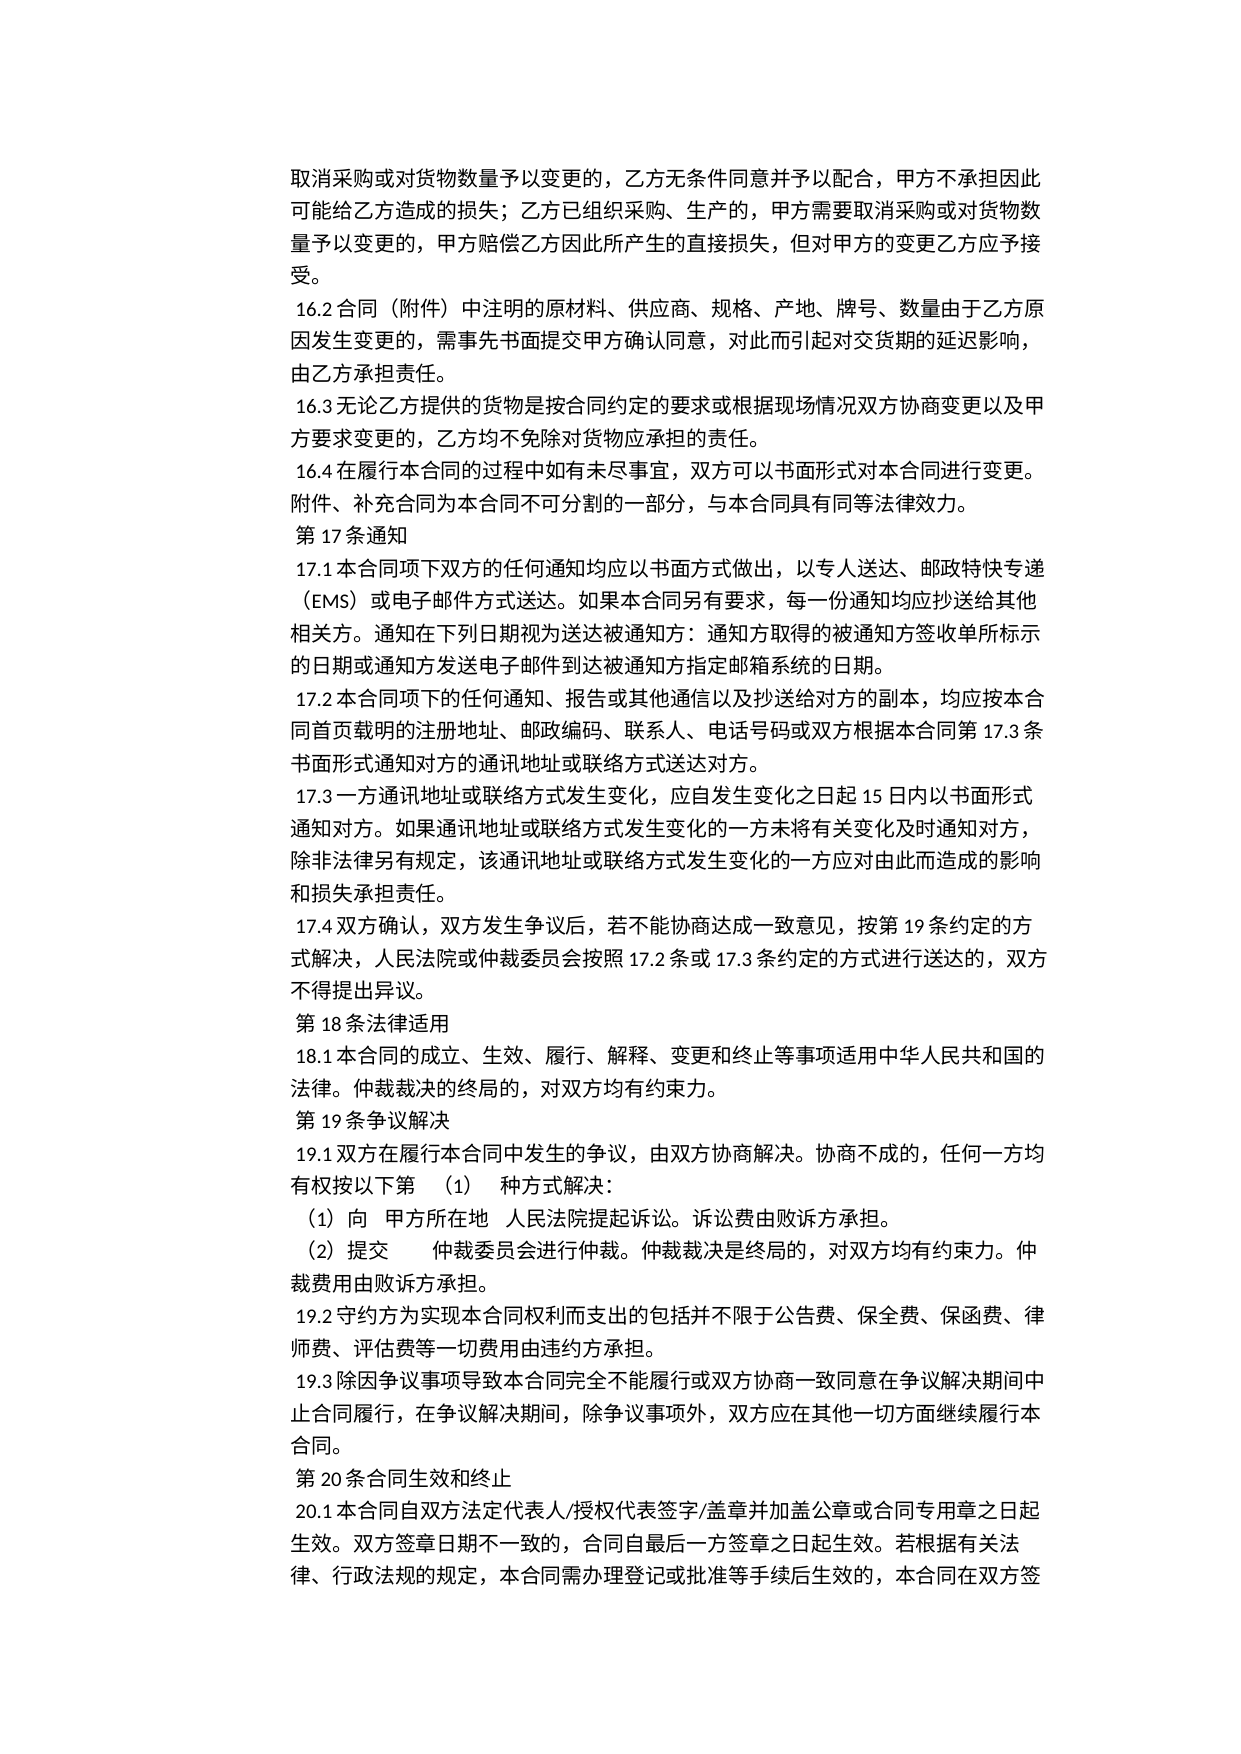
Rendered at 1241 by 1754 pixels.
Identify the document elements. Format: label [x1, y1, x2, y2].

text [291, 162, 1053, 1592]
